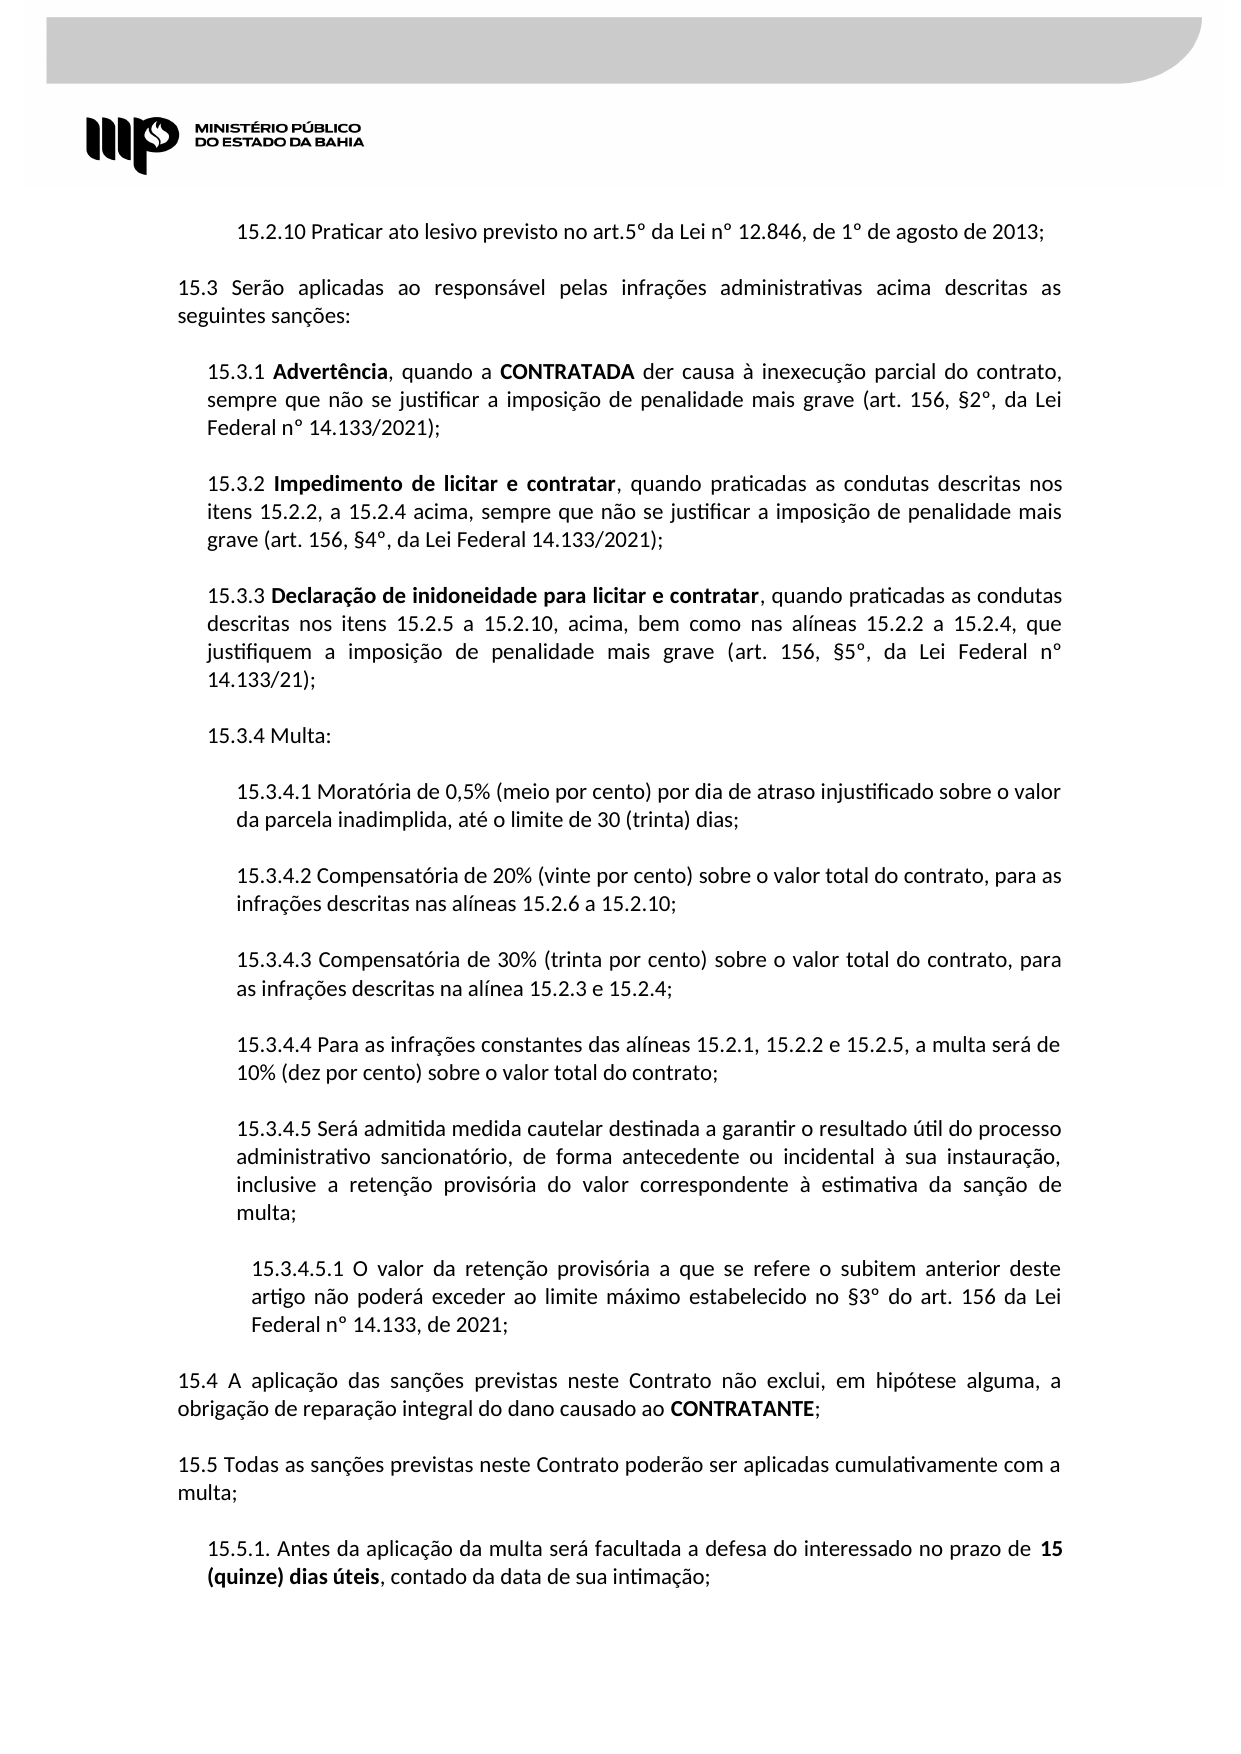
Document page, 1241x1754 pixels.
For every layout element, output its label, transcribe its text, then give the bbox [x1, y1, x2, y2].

text 15.3 Serão aplicadas ao responsável pelas infrações administrativas acima descritas as seguintes sanções: [177, 273, 1063, 329]
text 15.3.4 Multa: [207, 721, 1063, 749]
text 15.3.2 Impedimento de licitar e contratar, quando praticadas as condutas descritas nos itens 15.2.2, a 15.2.4 acima, sempre que não se justificar a imposição de penalidade mais grave (art. 156, §4º, da Lei Federal 14.133/2021); [207, 469, 1063, 553]
text 15.3.4.3 Compensatória de 30% (trinta por cento) sobre o valor total do contrato, para as infrações descritas na alínea 15.2.3 e 15.2.4; [236, 946, 1063, 1002]
text 15.3.3 Declaração de inidoneidade para licitar e contratar, quando praticadas as condutas descritas nos itens 15.2.5 a 15.2.10, acima, bem como nas alíneas 15.2.2 a 15.2.4, que justifiquem a imposição de penalidade mais grave (art. 156, §5º, da Lei Federal nº 14.133/21); [207, 581, 1063, 693]
picture [23, 0, 1225, 189]
text 15.3.4.2 Compensatória de 20% (vinte por cento) sobre o valor total do contrato, para as infrações descritas nas alíneas 15.2.6 a 15.2.10; [236, 862, 1063, 918]
text 15.3.4.1 Moratória de 0,5% (meio por cento) por dia de atraso injustificado sobre o valor da parcela inadimplida, até o limite de 30 (trinta) dias; [236, 777, 1063, 833]
text 15.4 A aplicação das sanções previstas neste Contrato não exclui, em hipótese alguma, a obrigação de reparação integral do dano causado ao CONTRATANTE; [177, 1366, 1063, 1422]
text 15.5 Todas as sanções previstas neste Contrato poderão ser aplicadas cumulativamente com a multa; [177, 1450, 1063, 1506]
text 15.3.4.5.1 O valor da retenção provisória a que se refere o subitem anterior deste artigo não poderá exceder ao limite máximo estabelecido no §3º do art. 156 da Lei Federal nº 14.133, de 2021; [251, 1254, 1063, 1338]
text 15.2.10 Praticar ato lesivo previsto no art.5º da Lei nº 12.846, de 1º de agosto de 2013; [236, 217, 1063, 245]
text 15.3.4.5 Será admitida medida cautelar destinada a garantir o resultado útil do processo administrativo sancionatório, de forma antecedente ou incidental à sua instauração, inclusive a retenção provisória do valor correspondente à estimativa da sanção de multa; [236, 1114, 1063, 1226]
text 15.3.4.4 Para as infrações constantes das alíneas 15.2.1, 15.2.2 e 15.2.5, a multa será de 10% (dez por cento) sobre o valor total do contrato; [236, 1030, 1063, 1086]
text 15.5.1. Antes da aplicação da multa será facultada a defesa do interessado no prazo de 15 (quinze) dias úteis, contado da data de sua intimação; [207, 1534, 1063, 1590]
text 15.3.1 Advertência, quando a CONTRATADA der causa à inexecução parcial do contrato, sempre que não se justificar a imposição de penalidade mais grave (art. 156, §2º, da Lei Federal nº 14.133/2021); [207, 357, 1063, 441]
